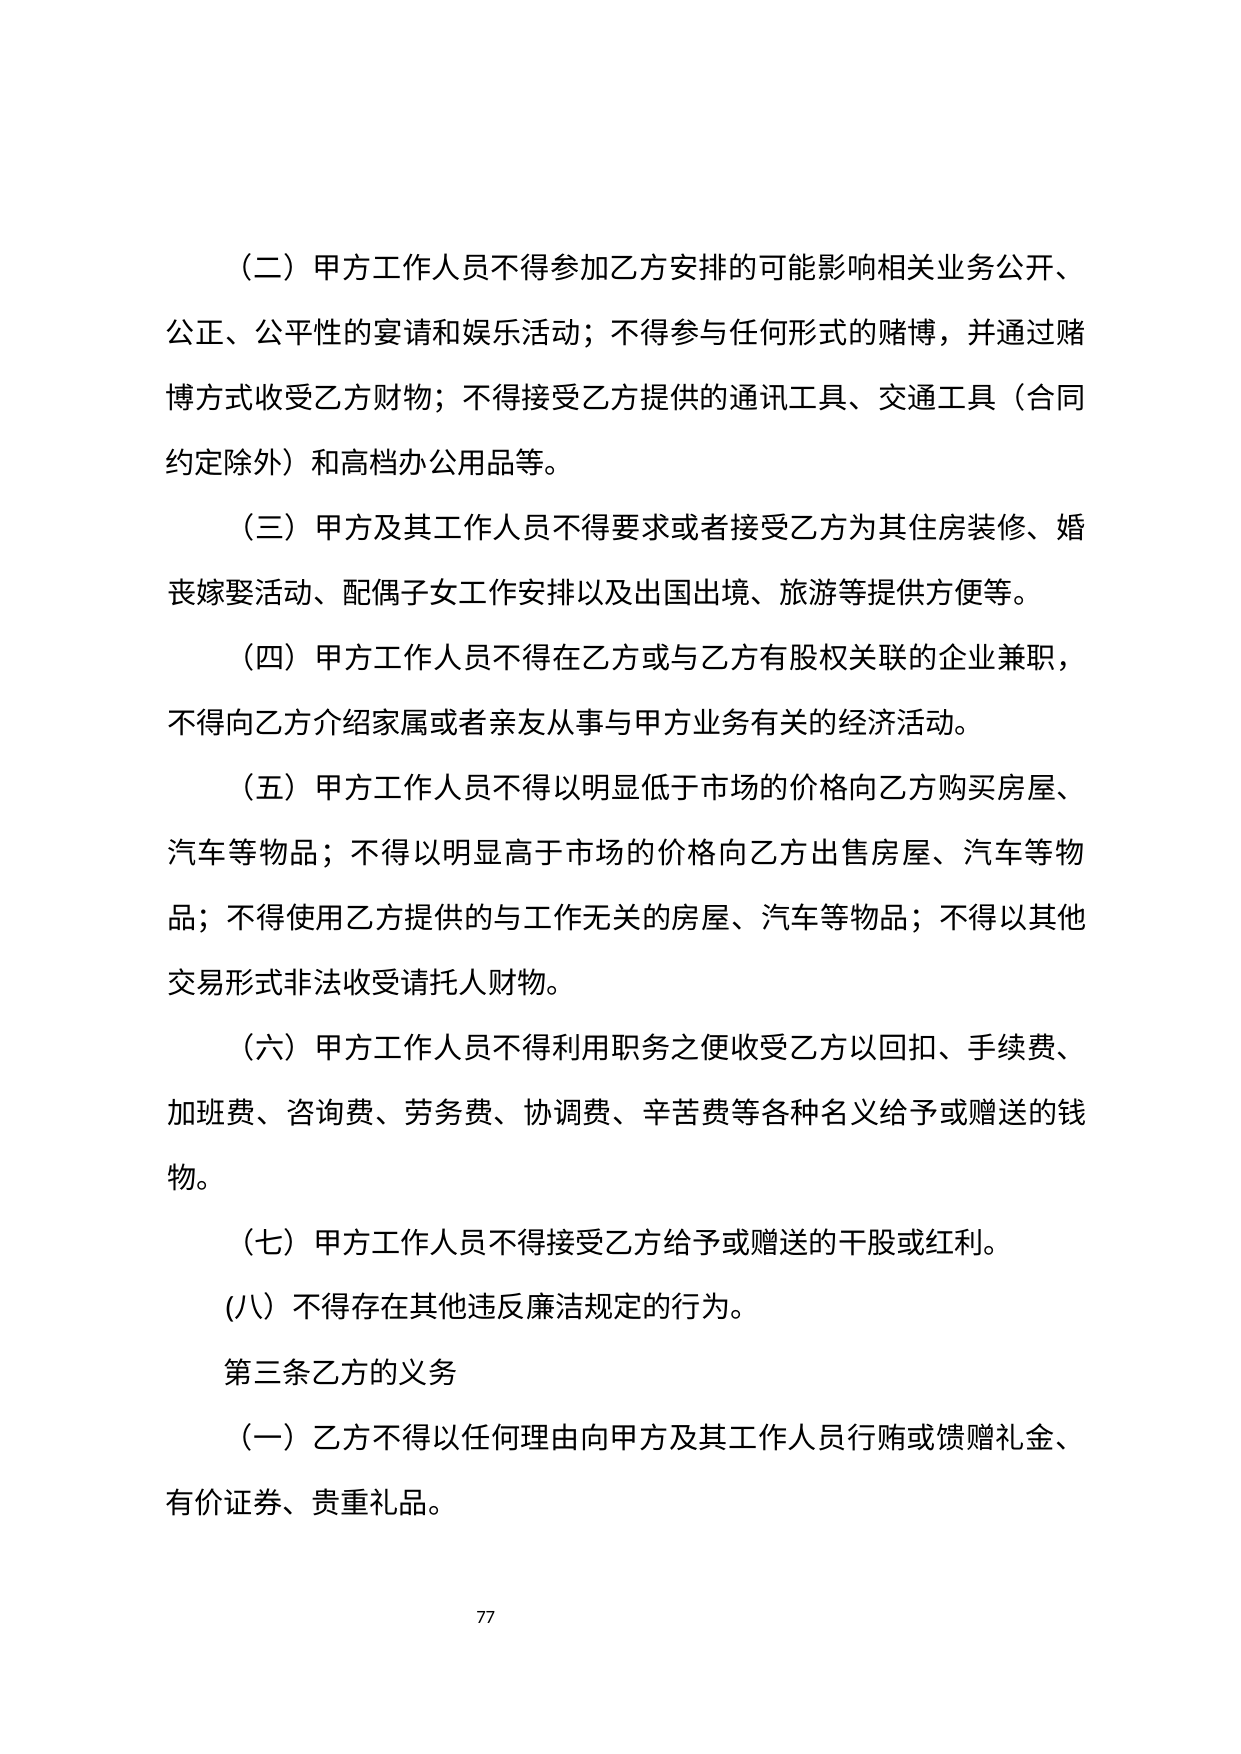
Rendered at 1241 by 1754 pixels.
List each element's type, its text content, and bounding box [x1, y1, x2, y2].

text （七）甲方工作人员不得接受乙方给予或赠送的干股或红利。 [167, 1208, 1087, 1273]
text （五）甲方工作人员不得以明显低于市场的价格向乙方购买房屋、汽车等物品；不得以明显高于市场的价格向乙方出售房屋、汽车等物品；不得使用乙方提供的与工作无关的房屋、汽车等物品；不得以其他交易形式非法收受请托人财物。 [167, 753, 1087, 1013]
text (八）不得存在其他违反廉洁规定的行为。 [167, 1273, 1087, 1338]
text （三）甲方及其工作人员不得要求或者接受乙方为其住房装修、婚丧嫁娶活动、配偶子女工作安排以及出国出境、旅游等提供方便等。 [167, 493, 1087, 623]
text （一）乙方不得以任何理由向甲方及其工作人员行贿或馈赠礼金、有价证券、贵重礼品。 [165, 1403, 1087, 1533]
text 第三条乙方的义务 [165, 1338, 1087, 1403]
text （四）甲方工作人员不得在乙方或与乙方有股权关联的企业兼职，不得向乙方介绍家属或者亲友从事与甲方业务有关的经济活动。 [167, 623, 1087, 753]
text （六）甲方工作人员不得利用职务之便收受乙方以回扣、手续费、加班费、咨询费、劳务费、协调费、辛苦费等各种名义给予或赠送的钱物。 [167, 1013, 1087, 1208]
text （二）甲方工作人员不得参加乙方安排的可能影响相关业务公开、公正、公平性的宴请和娱乐活动；不得参与任何形式的赌博，并通过赌博方式收受乙方财物；不得接受乙方提供的通讯工具、交通工具（合同约定除外）和高档办公用品等。 [165, 233, 1087, 493]
